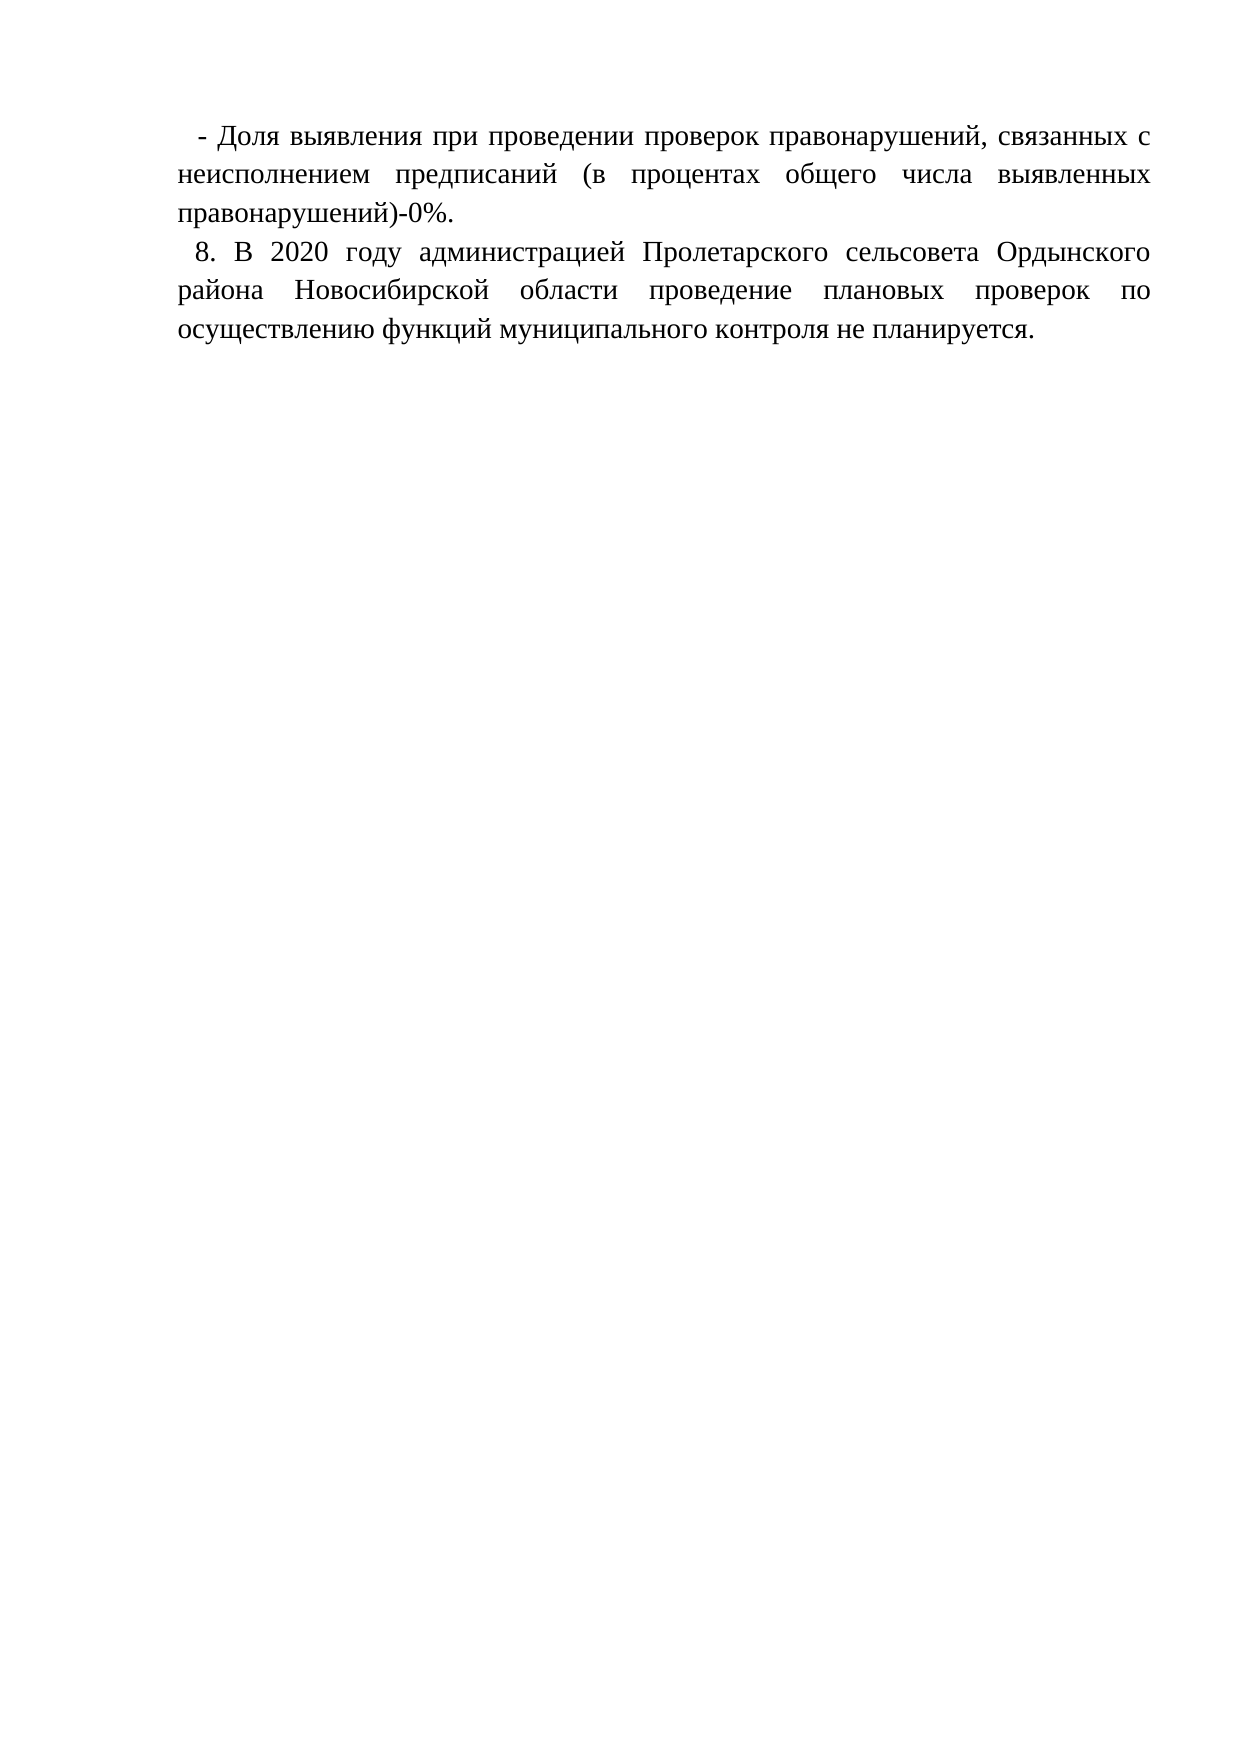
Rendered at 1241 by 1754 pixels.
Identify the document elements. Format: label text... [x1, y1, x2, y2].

text 8. В 2020 году администрацией Пролетарского сельсовета Ордынского района Новосибирской области проведение плановых проверок по осуществлению функций муниципального контроля не планируется. [177, 234, 1152, 344]
text - Доля выявления при проведении проверок правонарушений, связанных с неисполнением предписаний (в процентах общего числа выявленных правонарушений)-0%. [177, 118, 1152, 229]
